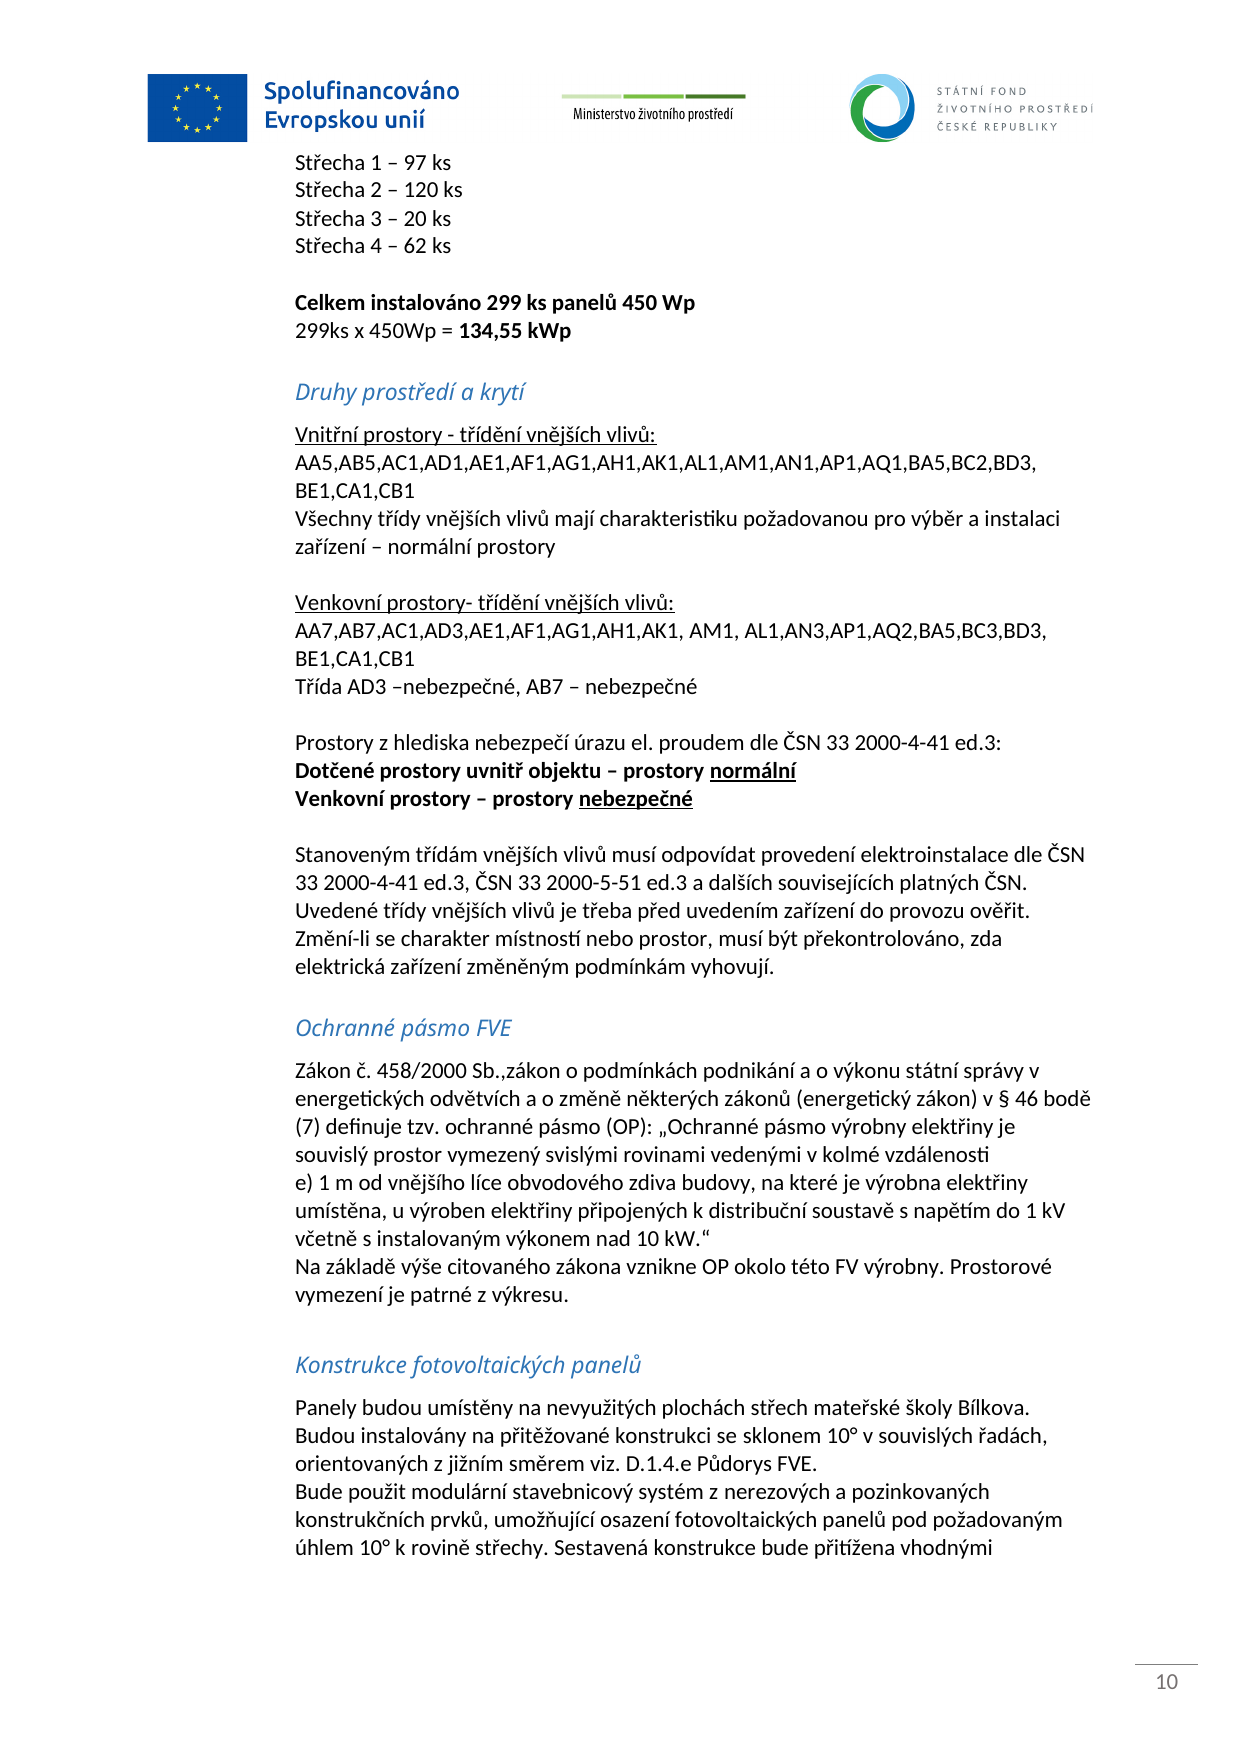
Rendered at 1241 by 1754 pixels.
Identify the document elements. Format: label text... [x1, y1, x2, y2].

list Třída AD3 –nebezpečné, AB7 – nebezpečné [295, 672, 1093, 700]
subtitle Ochranné pásmo FVE [295, 1012, 1093, 1043]
text Stanoveným třídám vnějších vlivů musí odpovídat provedení elektroinstalace dle ČSN 33 2000-4-41 ed.3, ČSN 33 2000-5-51 ed.3 a dalších souvisejících platných ČSN. [295, 840, 1093, 896]
text Vnitřní prostory - třídění vnějších vlivů: [295, 420, 1093, 448]
text Střecha 1 – 97 ks [295, 148, 1093, 176]
text Venkovní prostory – prostory nebezpečné [295, 784, 1093, 812]
subtitle Druhy prostředí a krytí [295, 376, 1093, 407]
text Celkem instalováno 299 ks panelů 450 Wp [295, 288, 1093, 316]
text Střecha 2 – 120 ks [295, 176, 1093, 204]
list Všechny třídy vnějších vlivů mají charakteristiku požadovanou pro výběr a instalaci zařízení – normální prostory [295, 504, 1093, 560]
text Na základě výše citovaného zákona vznikne OP okolo této FV výrobny. Prostorové vymezení je patrné z výkresu. [295, 1252, 1093, 1308]
text e) 1 m od vnějšího líce obvodového zdiva budovy, na které je výrobna elektřiny umístěna, u výroben elektřiny připojených k distribuční soustavě s napětím do 1 kV včetně s instalovaným výkonem nad 10 kW.“ [295, 1168, 1093, 1252]
text Dotčené prostory uvnitř objektu – prostory normální [295, 756, 1093, 784]
list AA7,AB7,AC1,AD3,AE1,AF1,AG1,AH1,AK1, AM1, AL1,AN3,AP1,AQ2,BA5,BC3,BD3, BE1,CA1,CB1 [295, 616, 1093, 672]
text Střecha 3 – 20 ks [295, 204, 1093, 232]
text AA5,AB5,AC1,AD1,AE1,AF1,AG1,AH1,AK1,AL1,AM1,AN1,AP1,AQ1,BA5,BC2,BD3, BE1,CA1,CB1 [295, 448, 1093, 504]
text Budou instalovány na přitěžované konstrukci se sklonem 10° v souvislých řadách, orientovaných z jižním směrem viz. D.1.4.e Půdorys FVE. [295, 1421, 1093, 1477]
text Zákon č. 458/2000 Sb.,zákon o podmínkách podnikání a o výkonu státní správy v energetických odvětvích a o změně některých zákonů (energetický zákon) v § 46 bodě (7) definuje tzv. ochranné pásmo (OP): „Ochranné pásmo výrobny elektřiny je souvislý prostor vymezený svislými rovinami vedenými v kolmé vzdálenosti [295, 1056, 1093, 1168]
text Panely budou umístěny na nevyužitých plochách střech mateřské školy Bílkova. [295, 1393, 1093, 1421]
picture [147, 73, 1093, 143]
text Uvedené třídy vnějších vlivů je třeba před uvedením zařízení do provozu ověřit. Změní-li se charakter místností nebo prostor, musí být překontrolováno, zda elektrická zařízení změněným podmínkám vyhovují. [295, 896, 1093, 980]
text Venkovní prostory- třídění vnějších vlivů: [295, 588, 1093, 616]
text 299ks x 450Wp = 134,55 kWp [295, 316, 1093, 344]
text Střecha 4 – 62 ks [295, 232, 1093, 260]
text Prostory z hlediska nebezpečí úrazu el. proudem dle ČSN 33 2000-4-41 ed.3: [295, 728, 1093, 756]
subtitle Konstrukce fotovoltaických panelů [295, 1349, 1093, 1380]
